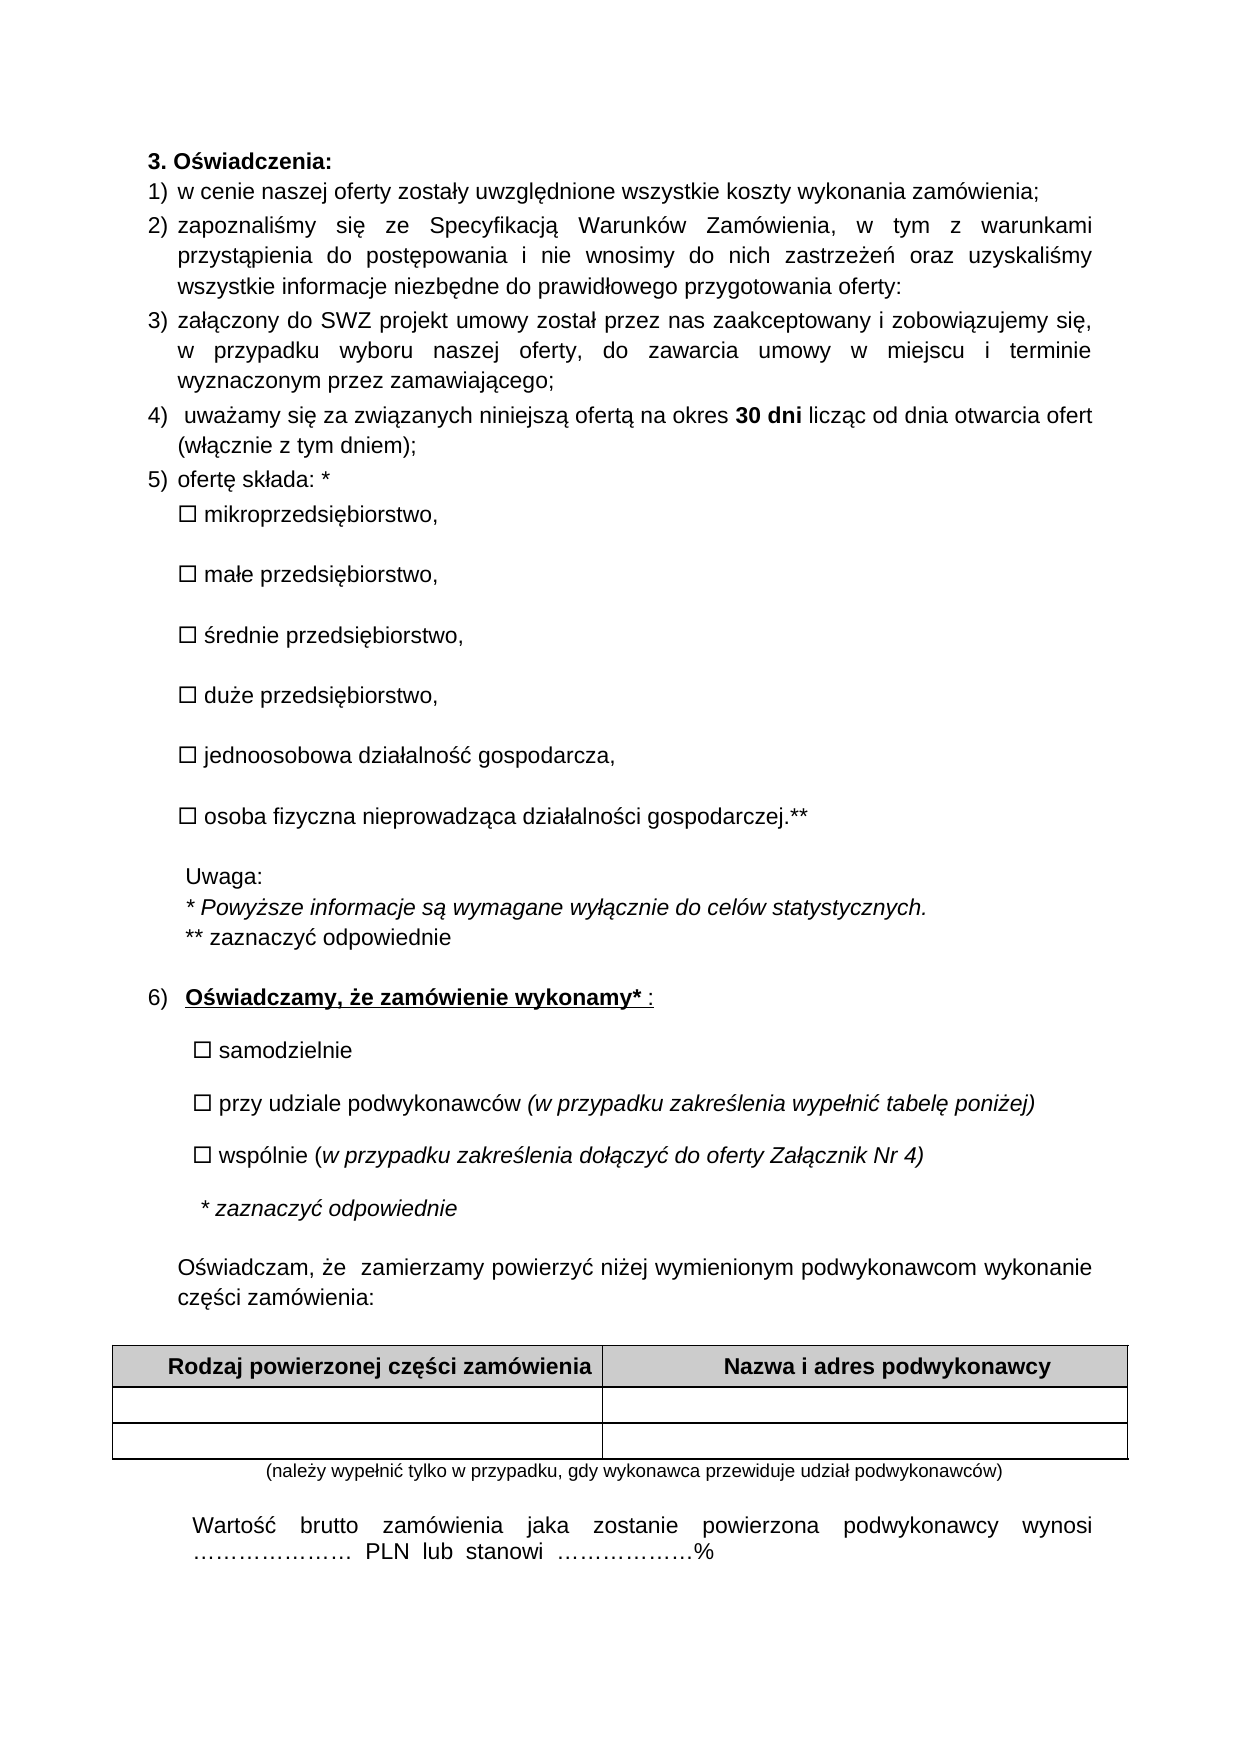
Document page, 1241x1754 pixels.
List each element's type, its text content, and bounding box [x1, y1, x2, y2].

text samodzielnie [192, 1037, 1093, 1063]
table_cell [603, 1388, 1127, 1422]
list uważamy się za związanych niniejszą ofertą na okres 30 dni licząc od dnia otwarcia ofert (włącznie z tym dniem); [148, 402, 1093, 458]
text małe przedsiębiorstwo, [177, 561, 1091, 587]
list zapoznaliśmy się ze Specyfikacją Warunków Zamówienia, w tym z warunkami przystąpienia do postępowania i nie wnosimy do nich zastrzeżeń oraz uzyskaliśmy wszystkie informacje niezbędne do prawidłowego przygotowania oferty: [148, 212, 1093, 299]
table_header Nazwa i adres podwykonawcy [603, 1346, 1127, 1386]
text osoba fizyczna nieprowadząca działalności gospodarczej.** [177, 803, 1091, 829]
text duże przedsiębiorstwo, [177, 682, 1091, 708]
text Oświadczam, że zamierzamy powierzyć niżej wymienionym podwykonawcom wykonanie części zamówienia: [177, 1254, 1093, 1310]
text ** zaznaczyć odpowiednie [185, 924, 1091, 950]
text Uwaga: [185, 863, 1091, 889]
table_header Rodzaj powierzonej części zamówienia [113, 1346, 602, 1386]
list ofertę składa: * [148, 466, 1093, 493]
text przy udziale podwykonawców (w przypadku zakreślenia wypełnić tabelę poniżej) [192, 1089, 1093, 1116]
list (należy wypełnić tylko w przypadku, gdy wykonawca przewiduje udział podwykonawców) [177, 1460, 1093, 1481]
table_cell [113, 1424, 602, 1458]
text średnie przedsiębiorstwo, [177, 622, 1091, 648]
text wspólnie (w przypadku zakreślenia dołączyć do oferty Załącznik Nr 4) [192, 1142, 1093, 1168]
table_cell [113, 1388, 602, 1422]
list załączony do SWZ projekt umowy został przez nas zaakceptowany i zobowiązujemy się, w przypadku wyboru naszej oferty, do zawarcia umowy w miejscu i terminie wyznaczonym przez zamawiającego; [148, 307, 1093, 394]
list Wartość brutto zamówienia jaka zostanie powierzona podwykonawcy wynosi ………………… PLN lub stanowi ………………% [192, 1512, 1093, 1564]
list * zaznaczyć odpowiednie [200, 1195, 1091, 1221]
text mikroprzedsiębiorstwo, [177, 501, 1091, 527]
table_cell [603, 1424, 1127, 1458]
list Oświadczamy, że zamówienie wykonamy* : [148, 984, 1093, 1010]
text jednoosobowa działalność gospodarcza, [177, 742, 1091, 769]
text * Powyższe informacje są wymagane wyłącznie do celów statystycznych. [185, 893, 1091, 920]
text 3. Oświadczenia: [148, 148, 1093, 174]
list w cenie naszej oferty zostały uwzględnione wszystkie koszty wykonania zamówienia; [148, 178, 1093, 204]
